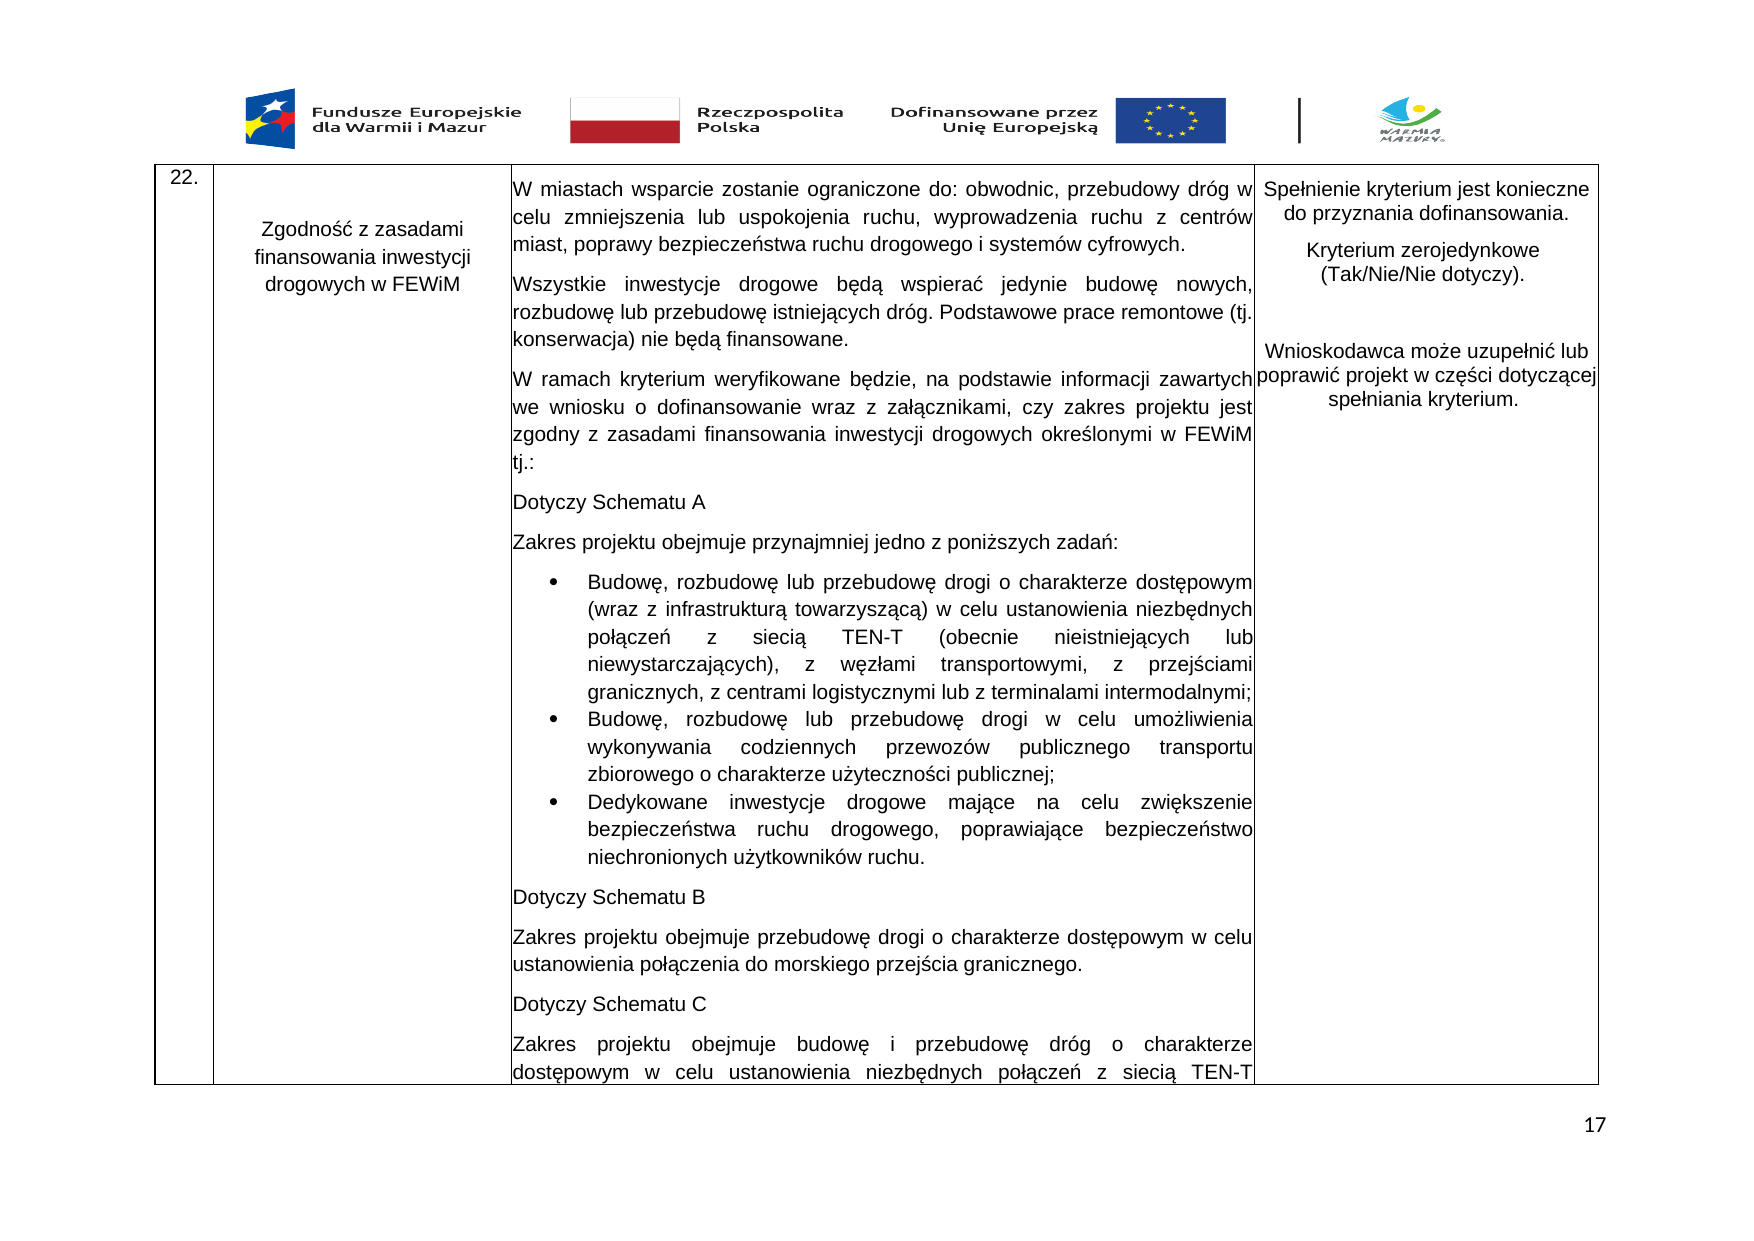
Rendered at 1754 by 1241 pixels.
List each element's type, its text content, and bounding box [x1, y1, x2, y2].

picture [221, 73, 1470, 164]
table_cell Zgodność z zasadami finansowania inwestycji drogowych w FEWiM [214, 165, 511, 1084]
table_cell 22. [156, 165, 213, 1084]
